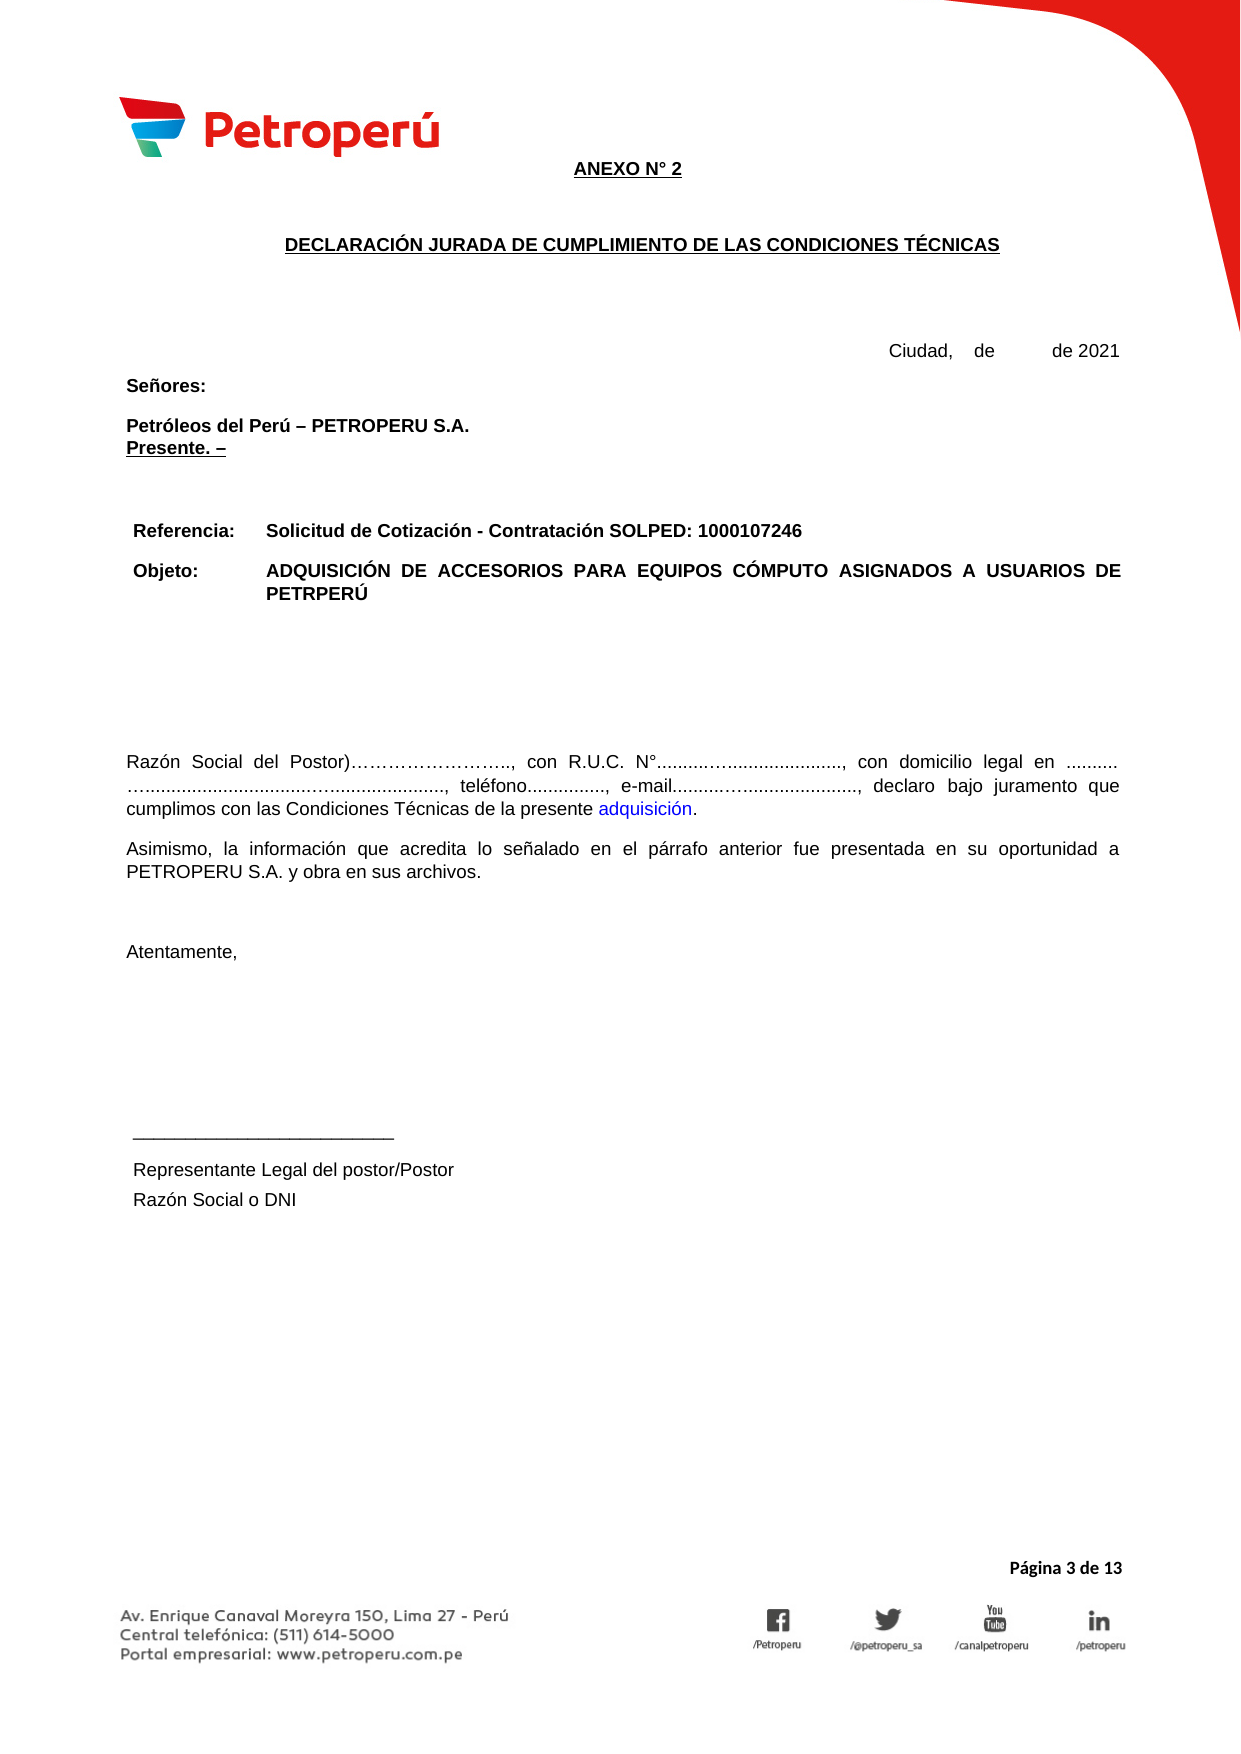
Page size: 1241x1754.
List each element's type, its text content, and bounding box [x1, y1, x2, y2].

text Atentamente, [126, 941, 1120, 962]
text Presente. – [126, 437, 1120, 458]
text DECLARACIÓN JURADA DE CUMPLIMIENTO DE LAS CONDICIONES TÉCNICAS [118, 234, 1167, 255]
text Ciudad, de de 2021 [724, 339, 1120, 361]
picture [1, 1596, 1241, 1751]
text Señores: [126, 375, 1120, 397]
text _________________________ [133, 1119, 1122, 1141]
picture [1, 0, 1241, 350]
text ANEXO N° 2 [133, 158, 1122, 180]
text Representante Legal del postor/Postor [133, 1159, 1122, 1181]
text Objeto: ADQUISICIÓN DE ACCESORIOS PARA EQUIPOS CÓMPUTO ASIGNADOS A USUARIOS DE PETRPERÚ [133, 560, 1122, 604]
text Asimismo, la información que acredita lo señalado en el párrafo anterior fue presentada en su oportunidad a PETROPERU S.A. y obra en sus archivos. [126, 837, 1120, 882]
text Petróleos del Perú – PETROPERU S.A. [126, 415, 1120, 437]
text Razón Social del Postor)…………………….., con R.U.C. N°..........…......................, con domicilio legal en ..........…................................…......................, teléfono..............., e-mail..........…......................, declaro bajo juramento que cumplimos con las Condiciones Técnicas de la presente adquisición. [126, 751, 1120, 819]
text Razón Social o DNI [133, 1188, 1122, 1210]
text Referencia: Solicitud de Cotización - Contratación SOLPED: 1000107246 [133, 520, 1122, 541]
